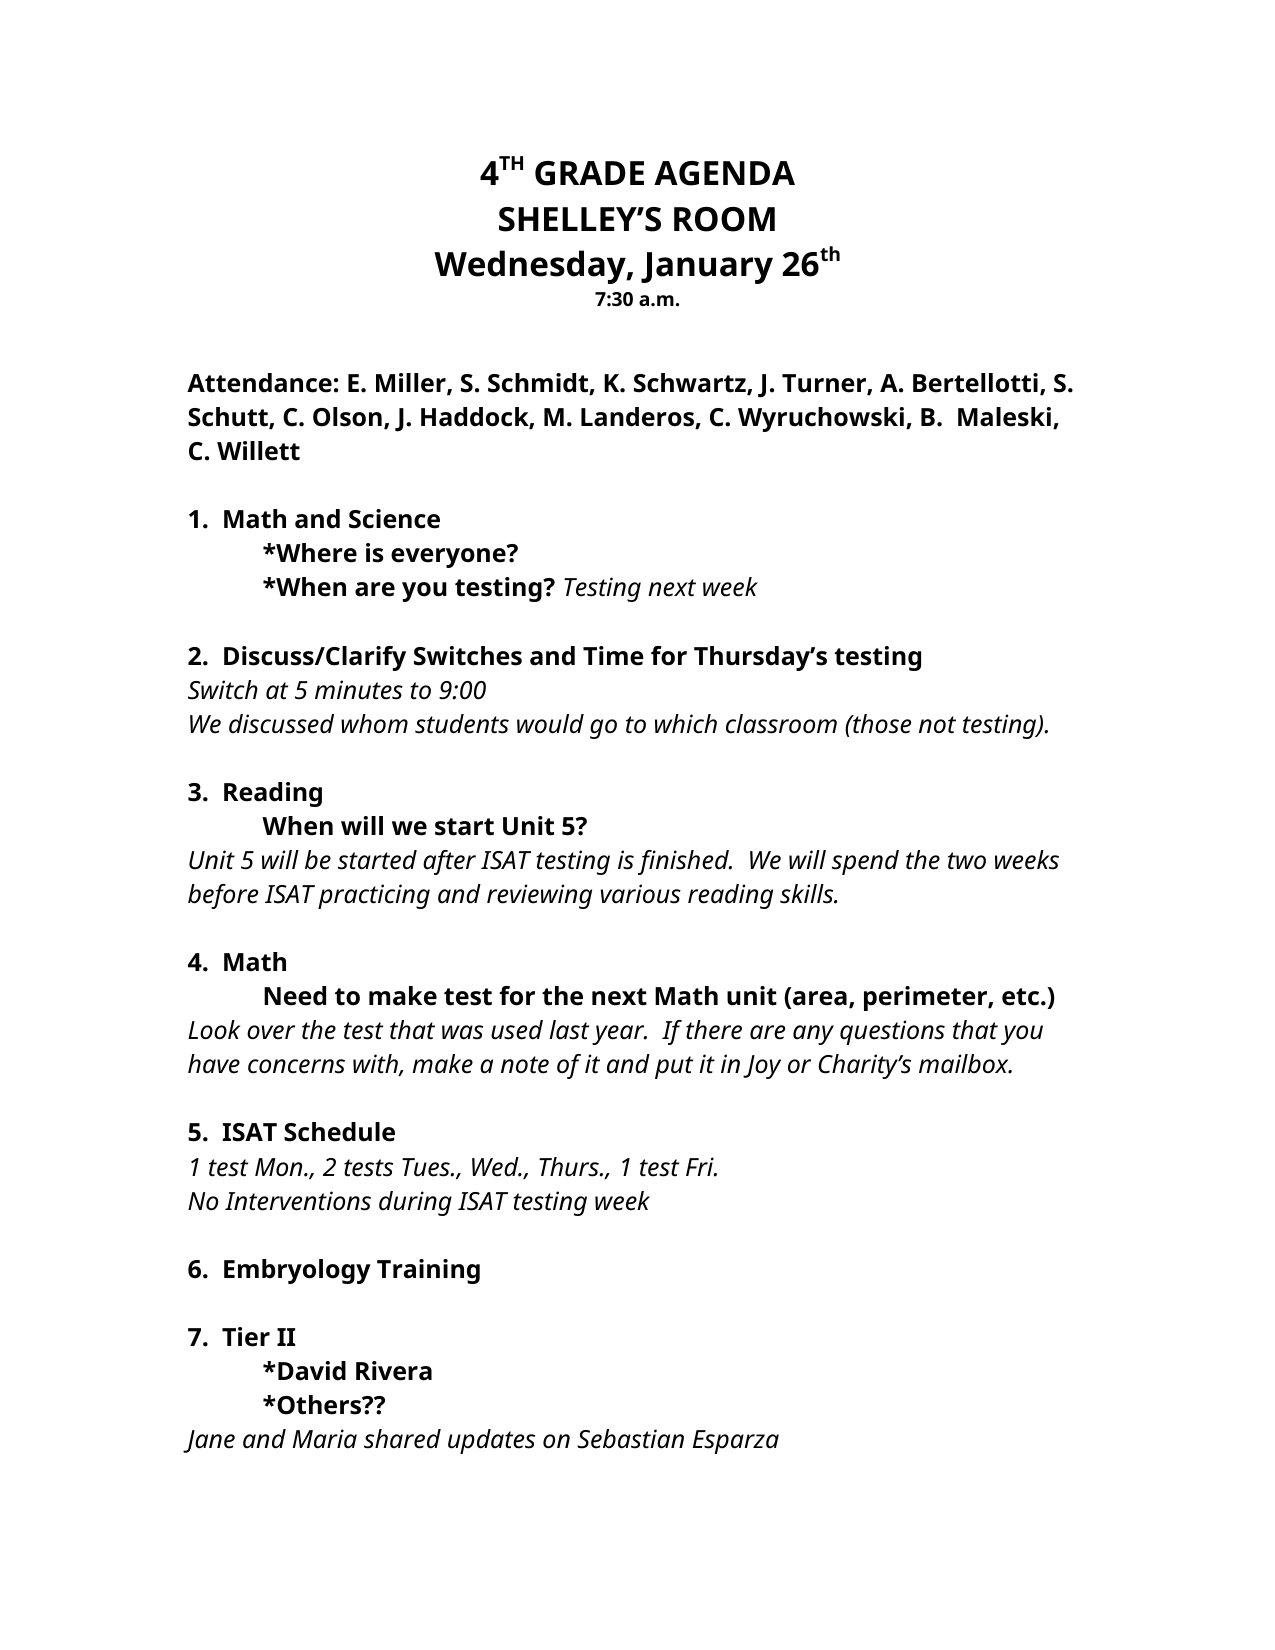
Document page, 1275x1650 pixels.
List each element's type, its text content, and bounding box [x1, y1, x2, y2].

text Look over the test that was used last year. If there are any questions that you have concerns with, make a note of it and put it in Joy or Charity’s mailbox. [187, 1013, 1087, 1081]
text 2. Discuss/Clarify Switches and Time for Thursday’s testing [187, 638, 1087, 672]
text 6. Embryology Training [187, 1251, 1087, 1285]
text *When are you testing? Testing next week [187, 570, 1087, 604]
text 7. Tier II [187, 1319, 1087, 1353]
text Need to make test for the next Math unit (area, perimeter, etc.) [187, 979, 1087, 1013]
text SHELLEY’S ROOM [187, 195, 1087, 241]
text Unit 5 will be started after ISAT testing is finished. We will spend the two weeks before ISAT practicing and reviewing various reading skills. [187, 843, 1087, 911]
text 1. Math and Science [187, 502, 1087, 536]
text 4. Math [187, 945, 1087, 979]
text We discussed whom students would go to which classroom (those not testing). [187, 706, 1087, 740]
text Wednesday, January 26th [187, 241, 1087, 286]
text 3. Reading [187, 774, 1087, 808]
text *Others?? [187, 1388, 1087, 1422]
text *Where is everyone? [187, 536, 1087, 570]
text 5. ISAT Schedule [187, 1115, 1087, 1149]
text Switch at 5 minutes to 9:00 [187, 672, 1087, 706]
text *David Rivera [187, 1353, 1087, 1388]
text 7:30 a.m. [187, 286, 1087, 332]
text Jane and Maria shared updates on Sebastian Esparza [187, 1422, 1087, 1456]
text 4TH GRADE AGENDA [187, 150, 1087, 195]
text No Interventions during ISAT testing week [187, 1183, 1087, 1217]
text 1 test Mon., 2 tests Tues., Wed., Thurs., 1 test Fri. [187, 1149, 1087, 1183]
text Attendance: E. Miller, S. Schmidt, K. Schwartz, J. Turner, A. Bertellotti, S. Schutt, C. Olson, J. Haddock, M. Landeros, C. Wyruchowski, B. Maleski, C. Willett [187, 366, 1087, 468]
text When will we start Unit 5? [187, 808, 1087, 843]
